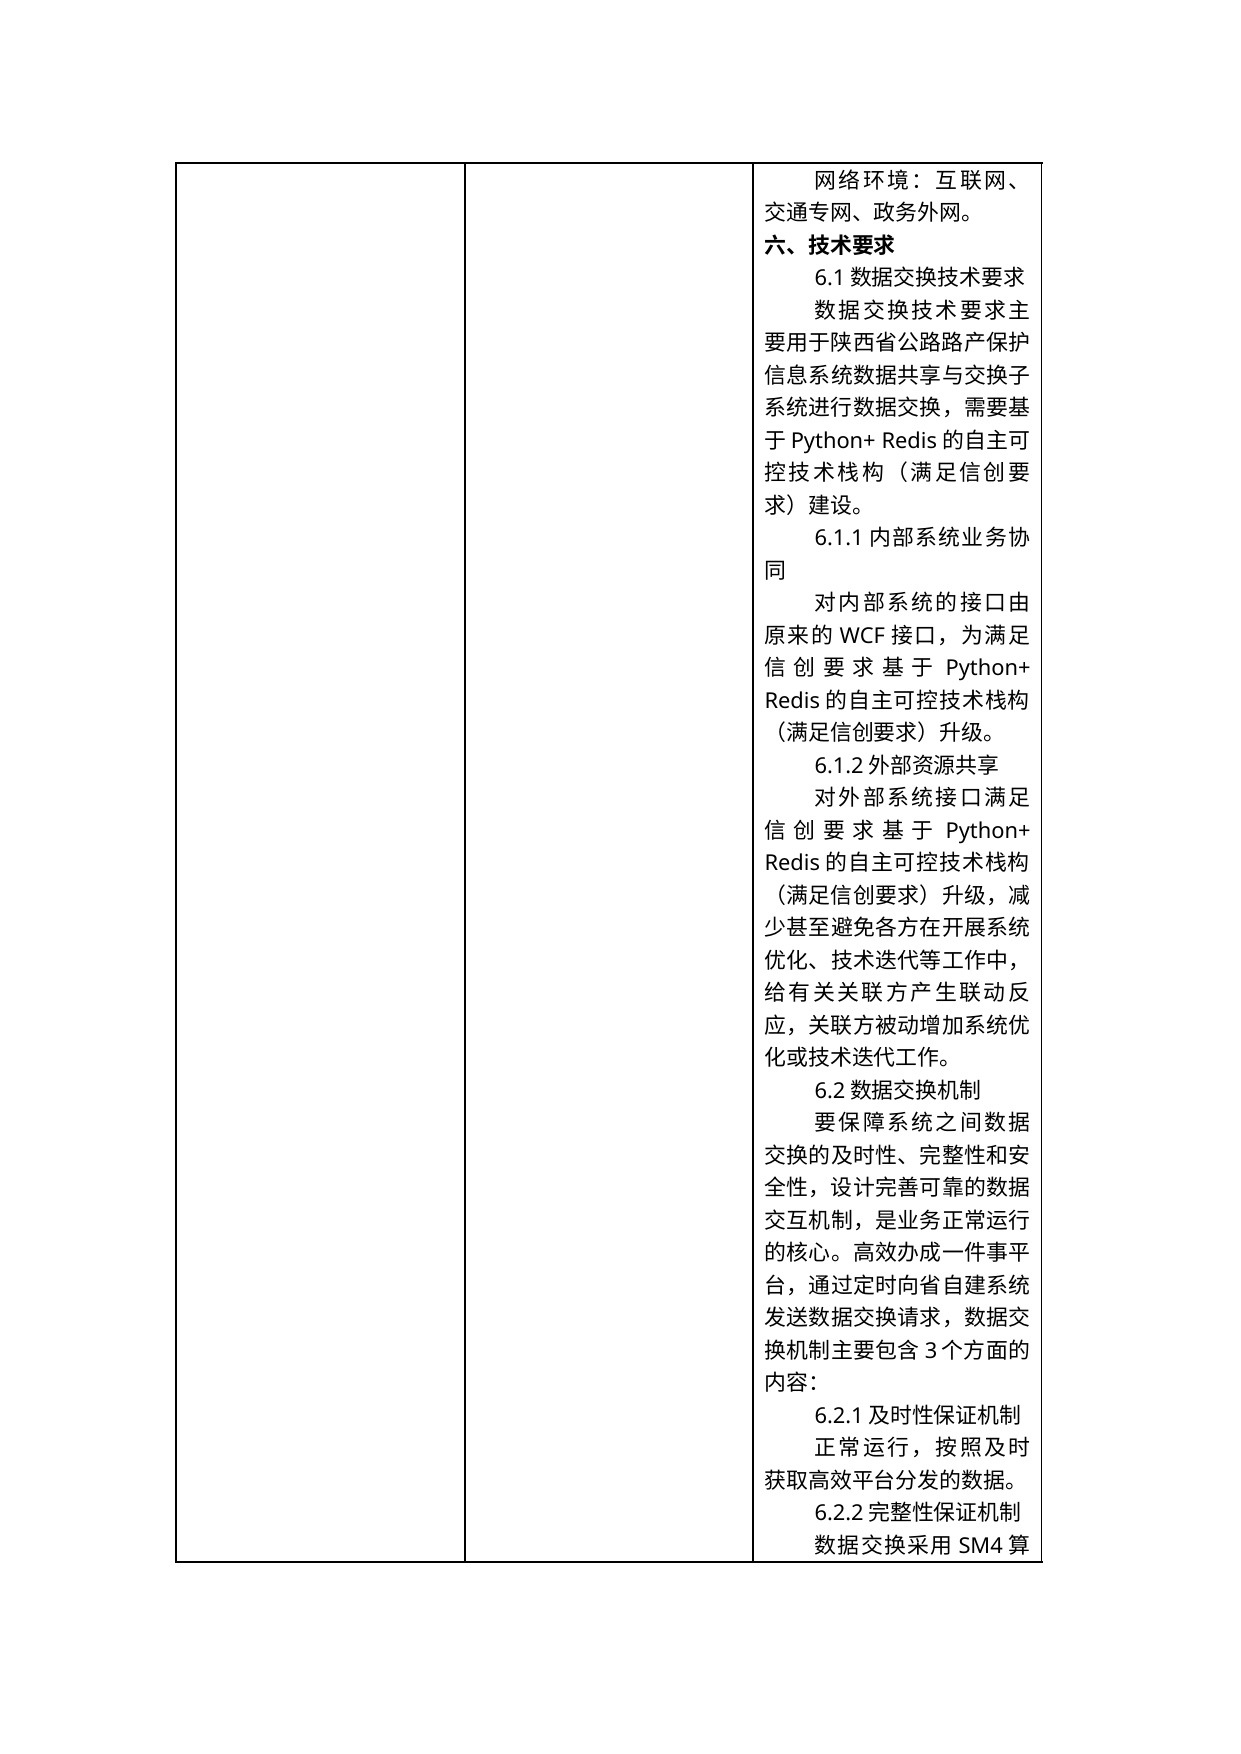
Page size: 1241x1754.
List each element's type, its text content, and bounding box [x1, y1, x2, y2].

table_cell 1 [177, 164, 464, 1561]
table_cell [466, 164, 752, 1561]
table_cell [754, 164, 1041, 1561]
